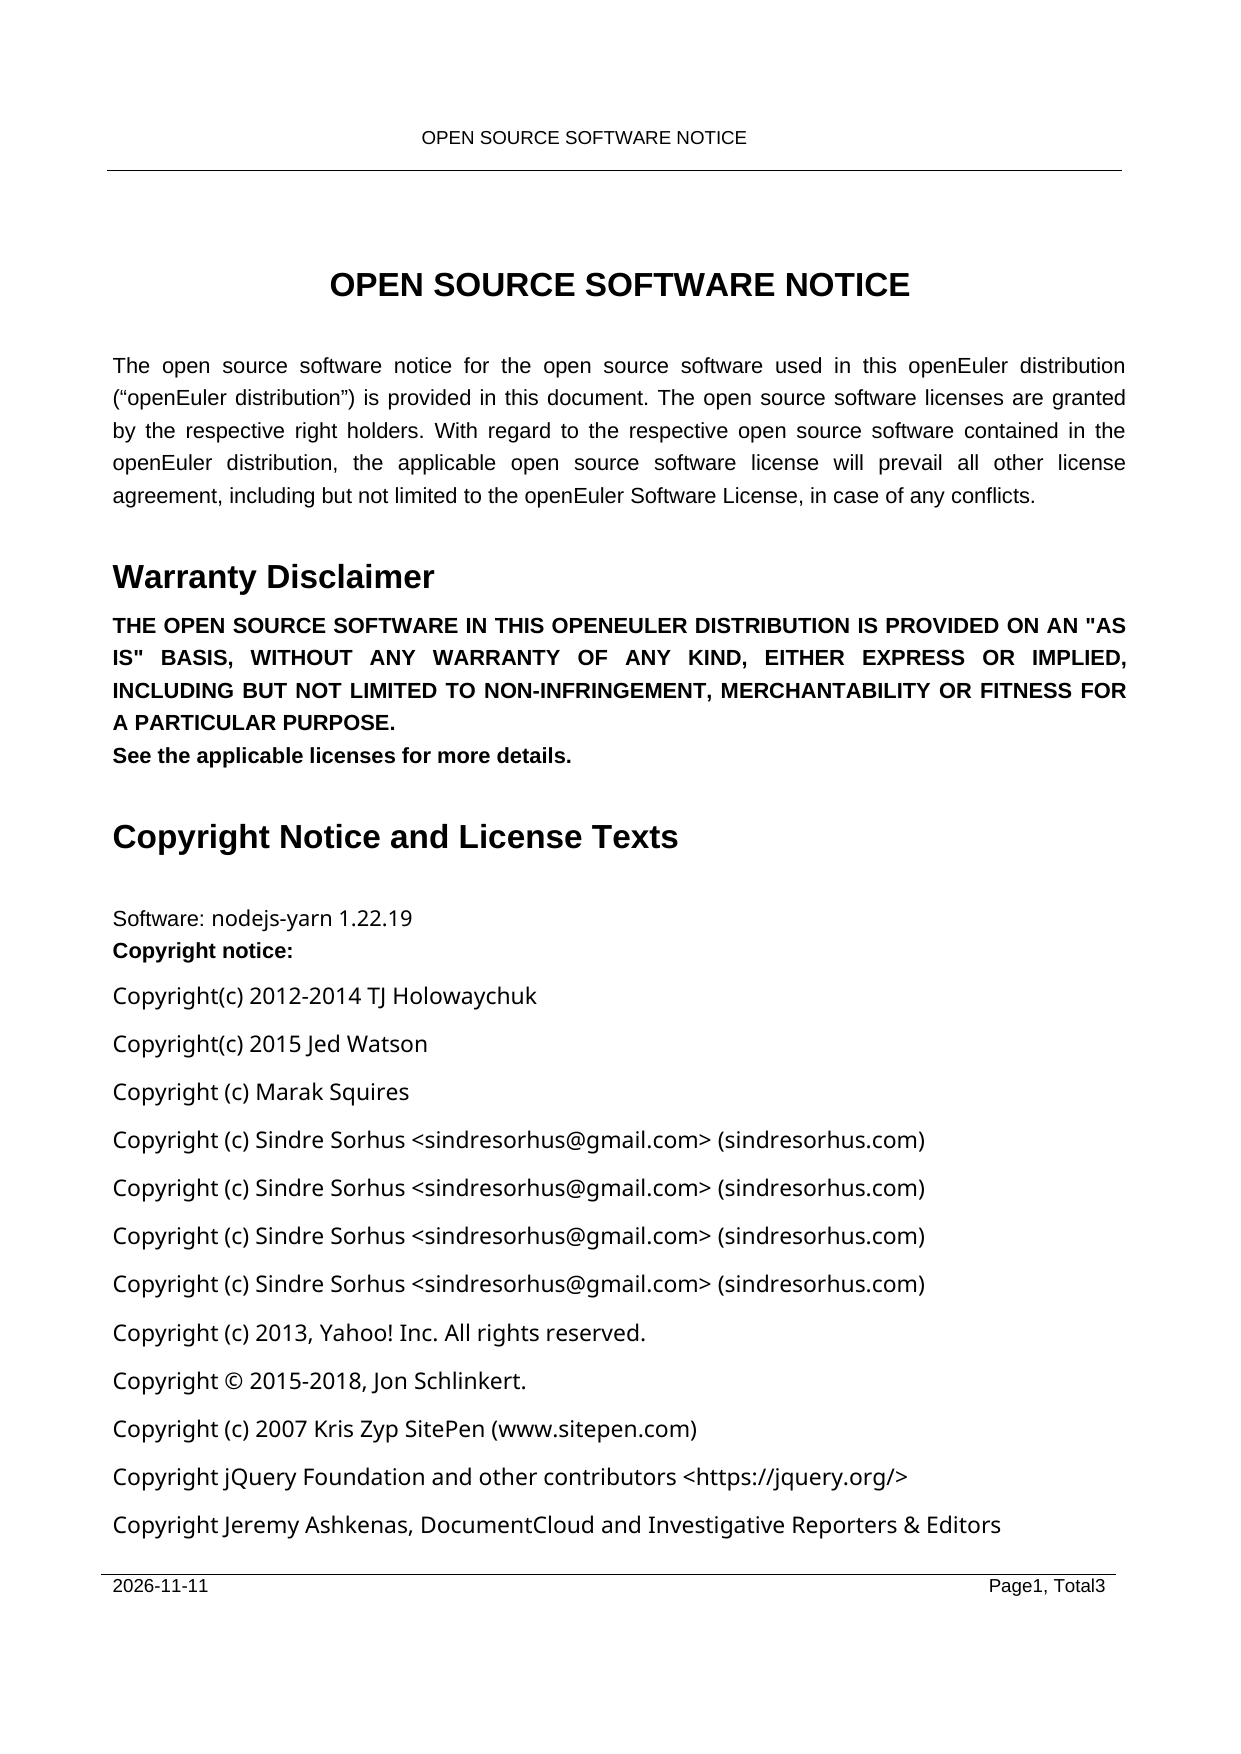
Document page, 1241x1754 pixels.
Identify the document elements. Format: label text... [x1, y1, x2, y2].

text Copyright (c) Sindre Sorhus <sindresorhus@gmail.com> (sindresorhus.com) [112, 1220, 1128, 1252]
text Copyright (c) Sindre Sorhus <sindresorhus@gmail.com> (sindresorhus.com) [112, 1123, 1128, 1156]
text Software: nodejs-yarn 1.22.19 [112, 901, 1128, 934]
text Copyright jQuery Foundation and other contributors <https://jquery.org/> [112, 1460, 1128, 1493]
text OPEN SOURCE SOFTWARE NOTICE [112, 251, 1128, 316]
text Copyright(c) 2012-2014 TJ Holowaychuk [112, 979, 1128, 1012]
text THE OPEN SOURCE SOFTWARE IN THIS OPENEULER DISTRIBUTION IS PROVIDED ON AN "AS IS" BASIS, WITHOUT ANY WARRANTY OF ANY KIND, EITHER EXPRESS OR IMPLIED, INCLUDING BUT NOT LIMITED TO NON-INFRINGEMENT, MERCHANTABILITY OR FITNESS FOR A PARTICULAR PURPOSE. See the applicable licenses for more details. [112, 609, 1128, 771]
text Copyright © 2015-2018, Jon Schlinkert. [112, 1364, 1128, 1397]
text Copyright (c) Marak Squires [112, 1075, 1128, 1108]
text Copyright (c) 2013, Yahoo! Inc. All rights reserved. [112, 1316, 1128, 1348]
text Copyright Jeremy Ashkenas, DocumentCloud and Investigative Reporters & Editors [112, 1508, 1128, 1541]
text Copyright (c) 2007 Kris Zyp SitePen (www.sitepen.com) [112, 1412, 1128, 1445]
text Copyright (c) Sindre Sorhus <sindresorhus@gmail.com> (sindresorhus.com) [112, 1172, 1128, 1204]
text Warranty Disclaimer [112, 544, 1128, 609]
text Copyright notice: [112, 934, 1128, 966]
text Copyright Notice and License Texts [112, 804, 1128, 869]
text The open source software notice for the open source software used in this openEuler distribution (“openEuler distribution”) is provided in this document. The open source software licenses are granted by the respective right holders. With regard to the respective open source software contained in the openEuler distribution, the applicable open source software license will prevail all other license agreement, including but not limited to the openEuler Software License, in case of any conflicts. [112, 349, 1128, 511]
text Copyright (c) Sindre Sorhus <sindresorhus@gmail.com> (sindresorhus.com) [112, 1268, 1128, 1300]
text Copyright(c) 2015 Jed Watson [112, 1027, 1128, 1060]
